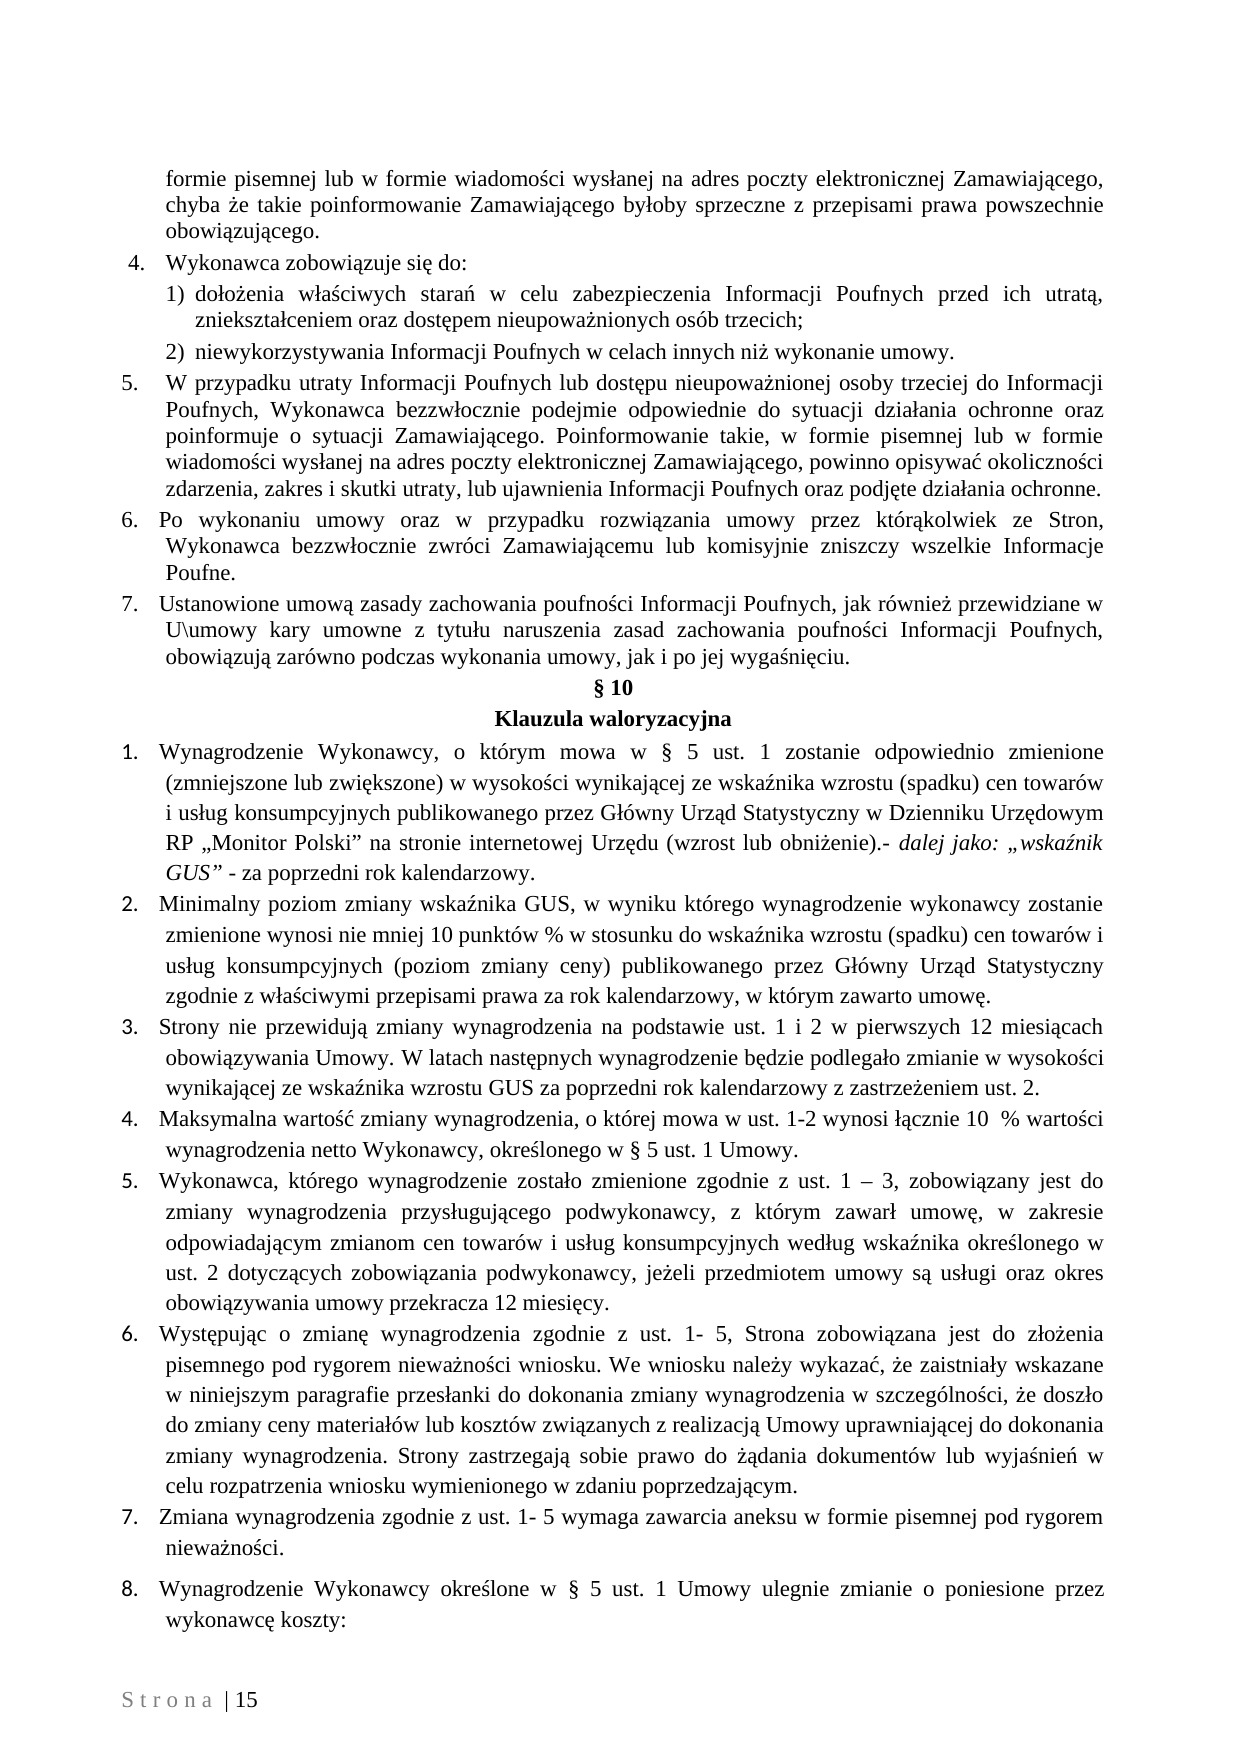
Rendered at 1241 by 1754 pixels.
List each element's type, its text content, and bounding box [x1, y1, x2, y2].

list Po wykonaniu umowy oraz w przypadku rozwiązania umowy przez którąkolwiek ze Stron, Wykonawca bezzwłocznie zwróci Zamawiającemu lub komisyjnie zniszczy wszelkie Informacje Poufne. [121, 506, 1105, 585]
list Wykonawca zobowiązuje się do: [128, 249, 1105, 275]
list Wykonawca, którego wynagrodzenie zostało zmienione zgodnie z ust. 1 – 3, zobowiązany jest do zmiany wynagrodzenia przysługującego podwykonawcy, z którym zawarł umowę, w zakresie odpowiadającym zmianom cen towarów i usług konsumpcyjnych według wskaźnika określonego w ust. 2 dotyczących zobowiązania podwykonawcy, jeżeli przedmiotem umowy są usługi oraz okres obowiązywania umowy przekracza 12 miesięcy. [121, 1166, 1105, 1315]
list Maksymalna wartość zmiany wynagrodzenia, o której mowa w ust. 1-2 wynosi łącznie 10 % wartości wynagrodzenia netto Wykonawcy, określonego w § 5 ust. 1 Umowy. [121, 1104, 1105, 1163]
list Zmiana wynagrodzenia zgodnie z ust. 1- 5 wymaga zawarcia aneksu w formie pisemnej pod rygorem nieważności. [121, 1502, 1105, 1560]
list niewykorzystywania Informacji Poufnych w celach innych niż wykonanie umowy. [165, 338, 1105, 364]
list dołożenia właściwych starań w celu zabezpieczenia Informacji Poufnych przed ich utratą, zniekształceniem oraz dostępem nieupoważnionych osób trzecich; [165, 280, 1105, 333]
text § 10 [121, 674, 1105, 701]
list Strony nie przewidują zmiany wynagrodzenia na podstawie ust. 1 i 2 w pierwszych 12 miesiącach obowiązywania Umowy. W latach następnych wynagrodzenie będzie podlegało zmianie w wysokości wynikającej ze wskaźnika wzrostu GUS za poprzedni rok kalendarzowy z zastrzeżeniem ust. 2. [121, 1012, 1105, 1101]
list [128, 165, 1105, 244]
text 5. W przypadku utraty Informacji Poufnych lub dostępu nieupoważnionej osoby trzeciej do Informacji Poufnych, Wykonawca bezzwłocznie podejmie odpowiednie do sytuacji działania ochronne oraz poinformuje o sytuacji Zamawiającego. Poinformowanie takie, w formie pisemnej lub w formie wiadomości wysłanej na adres poczty elektronicznej Zamawiającego, powinno opisywać okoliczności zdarzenia, zakres i skutki utraty, lub ujawnienia Informacji Poufnych oraz podjęte działania ochronne. [121, 369, 1105, 501]
text Klauzula waloryzacyjna [121, 706, 1105, 732]
list Minimalny poziom zmiany wskaźnika GUS, w wyniku którego wynagrodzenie wykonawcy zostanie zmienione wynosi nie mniej 10 punktów % w stosunku do wskaźnika wzrostu (spadku) cen towarów i usług konsumpcyjnych (poziom zmiany ceny) publikowanego przez Główny Urząd Statystyczny zgodnie z właściwymi przepisami prawa za rok kalendarzowy, w którym zawarto umowę. [121, 889, 1105, 1008]
list Występując o zmianę wynagrodzenia zgodnie z ust. 1- 5, Strona zobowiązana jest do złożenia pisemnego pod rygorem nieważności wniosku. We wniosku należy wykazać, że zaistniały wskazane w niniejszym paragrafie przesłanki do dokonania zmiany wynagrodzenia w szczególności, że doszło do zmiany ceny materiałów lub kosztów związanych z realizacją Umowy uprawniającej do dokonania zmiany wynagrodzenia. Strony zastrzegają sobie prawo do żądania dokumentów lub wyjaśnień w celu rozpatrzenia wniosku wymienionego w zdaniu poprzedzającym. [121, 1319, 1105, 1498]
list Ustanowione umową zasady zachowania poufności Informacji Poufnych, jak również przewidziane w U\umowy kary umowne z tytułu naruszenia zasad zachowania poufności Informacji Poufnych, obowiązują zarówno podczas wykonania umowy, jak i po jej wygaśnięciu. [121, 590, 1105, 669]
list Wynagrodzenie Wykonawcy, o którym mowa w § 5 ust. 1 zostanie odpowiednio zmienione (zmniejszone lub zwiększone) w wysokości wynikającej ze wskaźnika wzrostu (spadku) cen towarów i usług konsumpcyjnych publikowanego przez Główny Urząd Statystyczny w Dzienniku Urzędowym RP „Monitor Polski” na stronie internetowej Urzędu (wzrost lub obniżenie).- dalej jako: „wskaźnik GUS” - za poprzedni rok kalendarzowy. [121, 737, 1105, 886]
list Wynagrodzenie Wykonawcy określone w § 5 ust. 1 Umowy ulegnie zmianie o poniesione przez wykonawcę koszty: [121, 1574, 1105, 1632]
